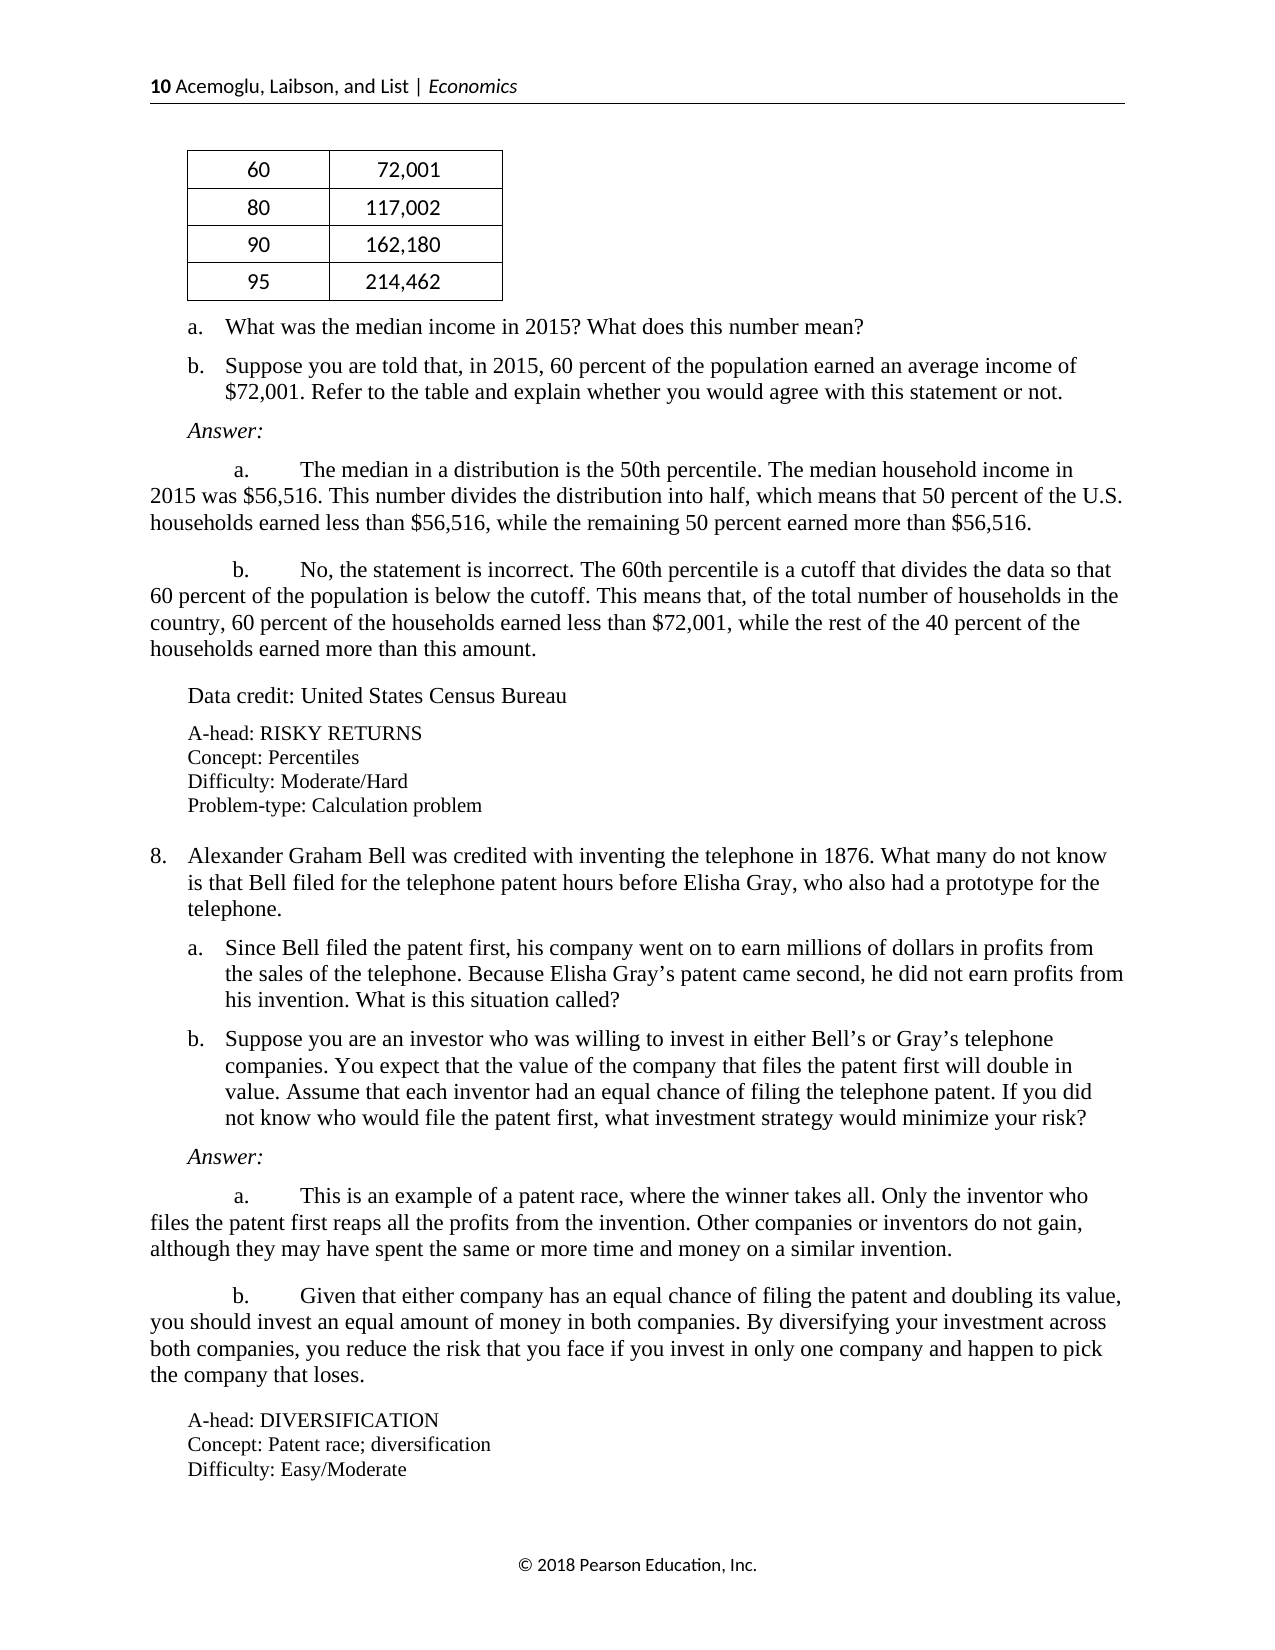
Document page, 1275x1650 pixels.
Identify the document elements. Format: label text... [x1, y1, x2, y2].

table_cell 72,001 [330, 151, 502, 187]
text Answer: [187, 417, 1125, 443]
table_cell 60 [188, 151, 329, 187]
table_cell 214,462 [330, 263, 502, 299]
list b. Suppose you are told that, in 2015, 60 percent of the population earned an average income of $72,001. Refer to the table and explain whether you would agree with this statement or not. [187, 352, 1125, 405]
text Concept: Percentiles [187, 745, 1125, 769]
text A-head: RISKY RETURNS [187, 721, 1125, 745]
table_cell 117,002 [330, 189, 502, 225]
text Difficulty: Moderate/Hard [187, 769, 1125, 793]
list a. Since Bell filed the patent first, his company went on to earn millions of dollars in profits from the sales of the telephone. Because Elisha Gray’s patent came second, he did not earn profits from his invention. What is this situation called? [187, 934, 1125, 1013]
text Answer: [187, 1143, 1125, 1170]
list b. Suppose you are an investor who was willing to invest in either Bell’s or Gray’s telephone companies. You expect that the value of the company that files the patent first will double in value. Assume that each inventor had an equal chance of filing the telephone patent. If you did not know who would file the patent first, what investment strategy would minimize your risk? [187, 1025, 1125, 1131]
text 8. Alexander Graham Bell was credited with inventing the telephone in 1876. What many do not know is that Bell filed for the telephone patent hours before Elisha Gray, who also had a prototype for the telephone. [150, 842, 1125, 921]
table_cell 162,180 [330, 226, 502, 262]
list a. This is an example of a patent race, where the winner takes all. Only the inventor who files the patent first reaps all the profits from the invention. Other companies or inventors do not gain, although they may have spent the same or more time and money on a similar invention. [150, 1182, 1125, 1261]
text Concept: Patent race; diversification [187, 1432, 1125, 1456]
list b. No, the statement is incorrect. The 60th percentile is a cutoff that divides the data so that 60 percent of the population is below the cutoff. This means that, of the total number of households in the country, 60 percent of the households earned less than $72,001, while the rest of the 40 percent of the households earned more than this amount. [150, 556, 1125, 661]
list b. Given that either company has an equal chance of filing the patent and doubling its value, you should invest an equal amount of money in both companies. By diversifying your investment across both companies, you reduce the risk that you face if you invest in only one company and happen to pick the company that loses. [150, 1282, 1125, 1387]
text Difficulty: Easy/Moderate [187, 1456, 1125, 1481]
table_cell 90 [188, 226, 329, 262]
table_cell 95 [188, 263, 329, 299]
text Problem-type: Calculation problem [187, 793, 1125, 817]
table_cell 80 [188, 189, 329, 225]
list a. What was the median income in 2015? What does this number mean? [187, 313, 1125, 339]
list a. The median in a distribution is the 50th percentile. The median household income in 2015 was $56,516. This number divides the distribution into half, which means that 50 percent of the U.S. households earned less than $56,516, while the remaining 50 percent earned more than $56,516. [150, 456, 1125, 535]
text Data credit: United States Census Bureau [187, 682, 1125, 708]
text A-head: DIVERSIFICATION [187, 1408, 1125, 1432]
